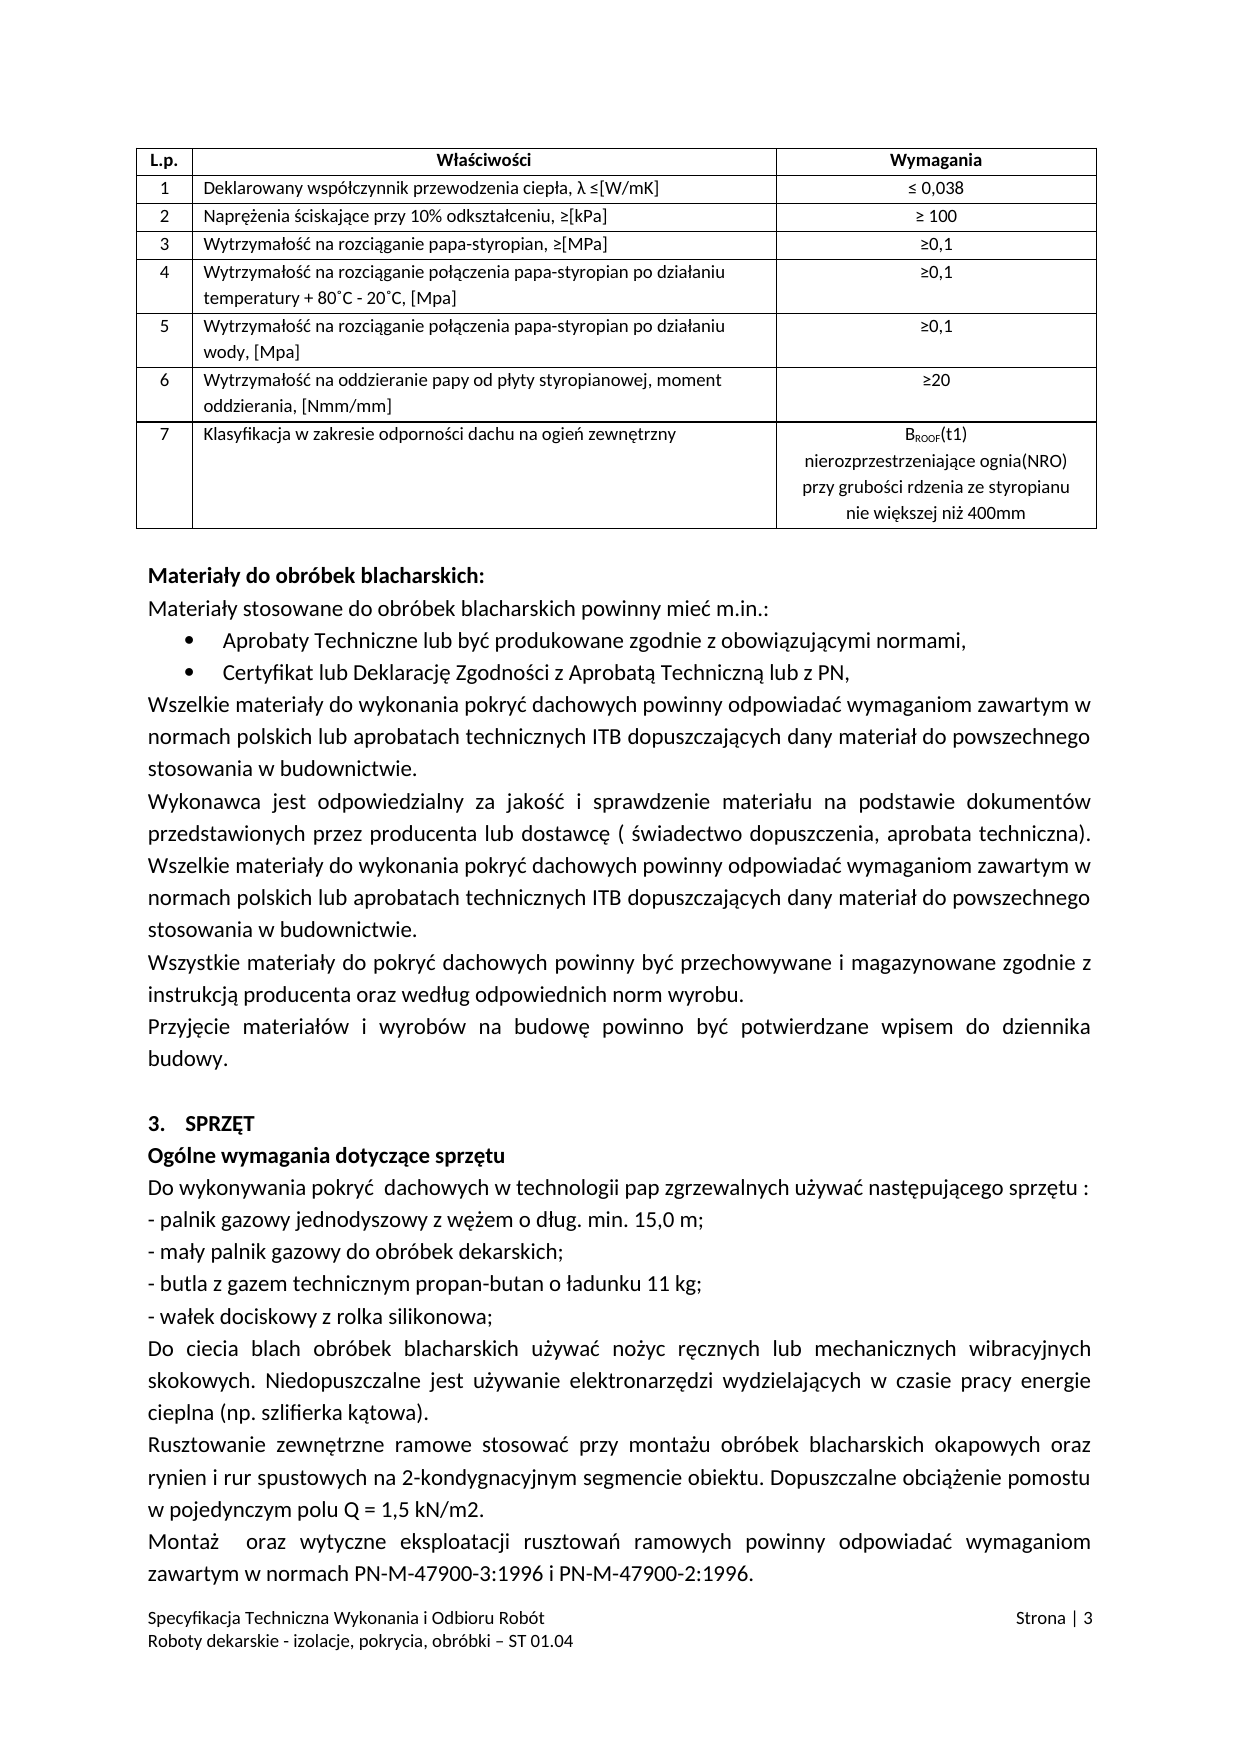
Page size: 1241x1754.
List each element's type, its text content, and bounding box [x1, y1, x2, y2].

table_cell ≥ 100 [777, 204, 1096, 231]
text Wykonawca jest odpowiedzialny za jakość i sprawdzenie materiału na podstawie dokumentów przedstawionych przez producenta lub dostawcę ( świadectwo dopuszczenia, aprobata techniczna). Wszelkie materiały do wykonania pokryć dachowych powinny odpowiadać wymaganiom zawartym w normach polskich lub aprobatach technicznych ITB dopuszczających dany materiał do powszechnego stosowania w budownictwie. [148, 787, 1093, 943]
list SPRZĘT [148, 1109, 1093, 1137]
text Montaż oraz wytyczne eksploatacji rusztowań ramowych powinny odpowiadać wymaganiom zawartym w normach PN-M-47900-3:1996 i PN-M-47900-2:1996. [148, 1527, 1093, 1587]
text - butla z gazem technicznym propan-butan o ładunku 11 kg; [148, 1269, 1093, 1298]
table_cell ≥0,1 [777, 260, 1096, 313]
table_cell 2 [137, 204, 192, 231]
list Aprobaty Techniczne lub być produkowane zgodnie z obowiązującymi normami, [185, 626, 1093, 654]
table_cell BROOF(t1) nierozprzestrzeniające ognia(NRO) przy grubości rdzenia ze styropianu nie większej niż 400mm [777, 423, 1096, 528]
text - palnik gazowy jednodyszowy z wężem o dług. min. 15,0 m; [148, 1205, 1093, 1233]
table_cell ≥0,1 [777, 232, 1096, 259]
table_cell Wytrzymałość na rozciąganie papa-styropian, ≥[MPa] [193, 232, 776, 259]
table_header L.p. [137, 149, 192, 175]
table_cell Wytrzymałość na rozciąganie połączenia papa-styropian po działaniu temperatury + 80˚C - 20˚C, [Mpa] [193, 260, 776, 313]
table_cell Wytrzymałość na oddzieranie papy od płyty styropianowej, moment oddzierania, [Nmm/mm] [193, 368, 776, 421]
text Materiały do obróbek blacharskich: [148, 561, 1093, 589]
table_header Wymagania [777, 149, 1096, 175]
table_header Właściwości [193, 149, 776, 175]
list Certyfikat lub Deklarację Zgodności z Aprobatą Techniczną lub z PN, [185, 658, 1093, 686]
table_cell 1 [137, 176, 192, 203]
table_cell ≤ 0,038 [777, 176, 1096, 203]
text Przyjęcie materiałów i wyrobów na budowę powinno być potwierdzane wpisem do dziennika budowy. [148, 1012, 1093, 1072]
text Rusztowanie zewnętrzne ramowe stosować przy montażu obróbek blacharskich okapowych oraz rynien i rur spustowych na 2-kondygnacyjnym segmencie obiektu. Dopuszczalne obciążenie pomostu w pojedynczym polu Q = 1,5 kN/m2. [148, 1431, 1093, 1523]
table_cell Klasyfikacja w zakresie odporności dachu na ogień zewnętrzny [193, 423, 776, 528]
table_cell 7 [137, 423, 192, 528]
table_cell 5 [137, 314, 192, 367]
text Do ciecia blach obróbek blacharskich używać nożyc ręcznych lub mechanicznych wibracyjnych skokowych. Niedopuszczalne jest używanie elektronarzędzi wydzielających w czasie pracy energie cieplna (np. szlifierka kątowa). [148, 1334, 1093, 1426]
table_cell 6 [137, 368, 192, 421]
table_cell Naprężenia ściskające przy 10% odkształceniu, ≥[kPa] [193, 204, 776, 231]
text Wszystkie materiały do pokryć dachowych powinny być przechowywane i magazynowane zgodnie z instrukcją producenta oraz według odpowiednich norm wyrobu. [148, 948, 1093, 1008]
table_cell 3 [137, 232, 192, 259]
text Do wykonywania pokryć dachowych w technologii pap zgrzewalnych używać następującego sprzętu : [148, 1173, 1093, 1201]
table_cell Deklarowany współczynnik przewodzenia ciepła, λ ≤[W/mK] [193, 176, 776, 203]
table_cell ≥20 [777, 368, 1096, 421]
text - wałek dociskowy z rolka silikonowa; [148, 1302, 1093, 1330]
table_cell ≥0,1 [777, 314, 1096, 367]
text - mały palnik gazowy do obróbek dekarskich; [148, 1237, 1093, 1265]
text Wszelkie materiały do wykonania pokryć dachowych powinny odpowiadać wymaganiom zawartym w normach polskich lub aprobatach technicznych ITB dopuszczających dany materiał do powszechnego stosowania w budownictwie. [148, 690, 1093, 783]
text Ogólne wymagania dotyczące sprzętu [148, 1141, 1093, 1169]
table_cell Wytrzymałość na rozciąganie połączenia papa-styropian po działaniu wody, [Mpa] [193, 314, 776, 367]
text Materiały stosowane do obróbek blacharskich powinny mieć m.in.: [148, 594, 1093, 622]
table_cell 4 [137, 260, 192, 313]
